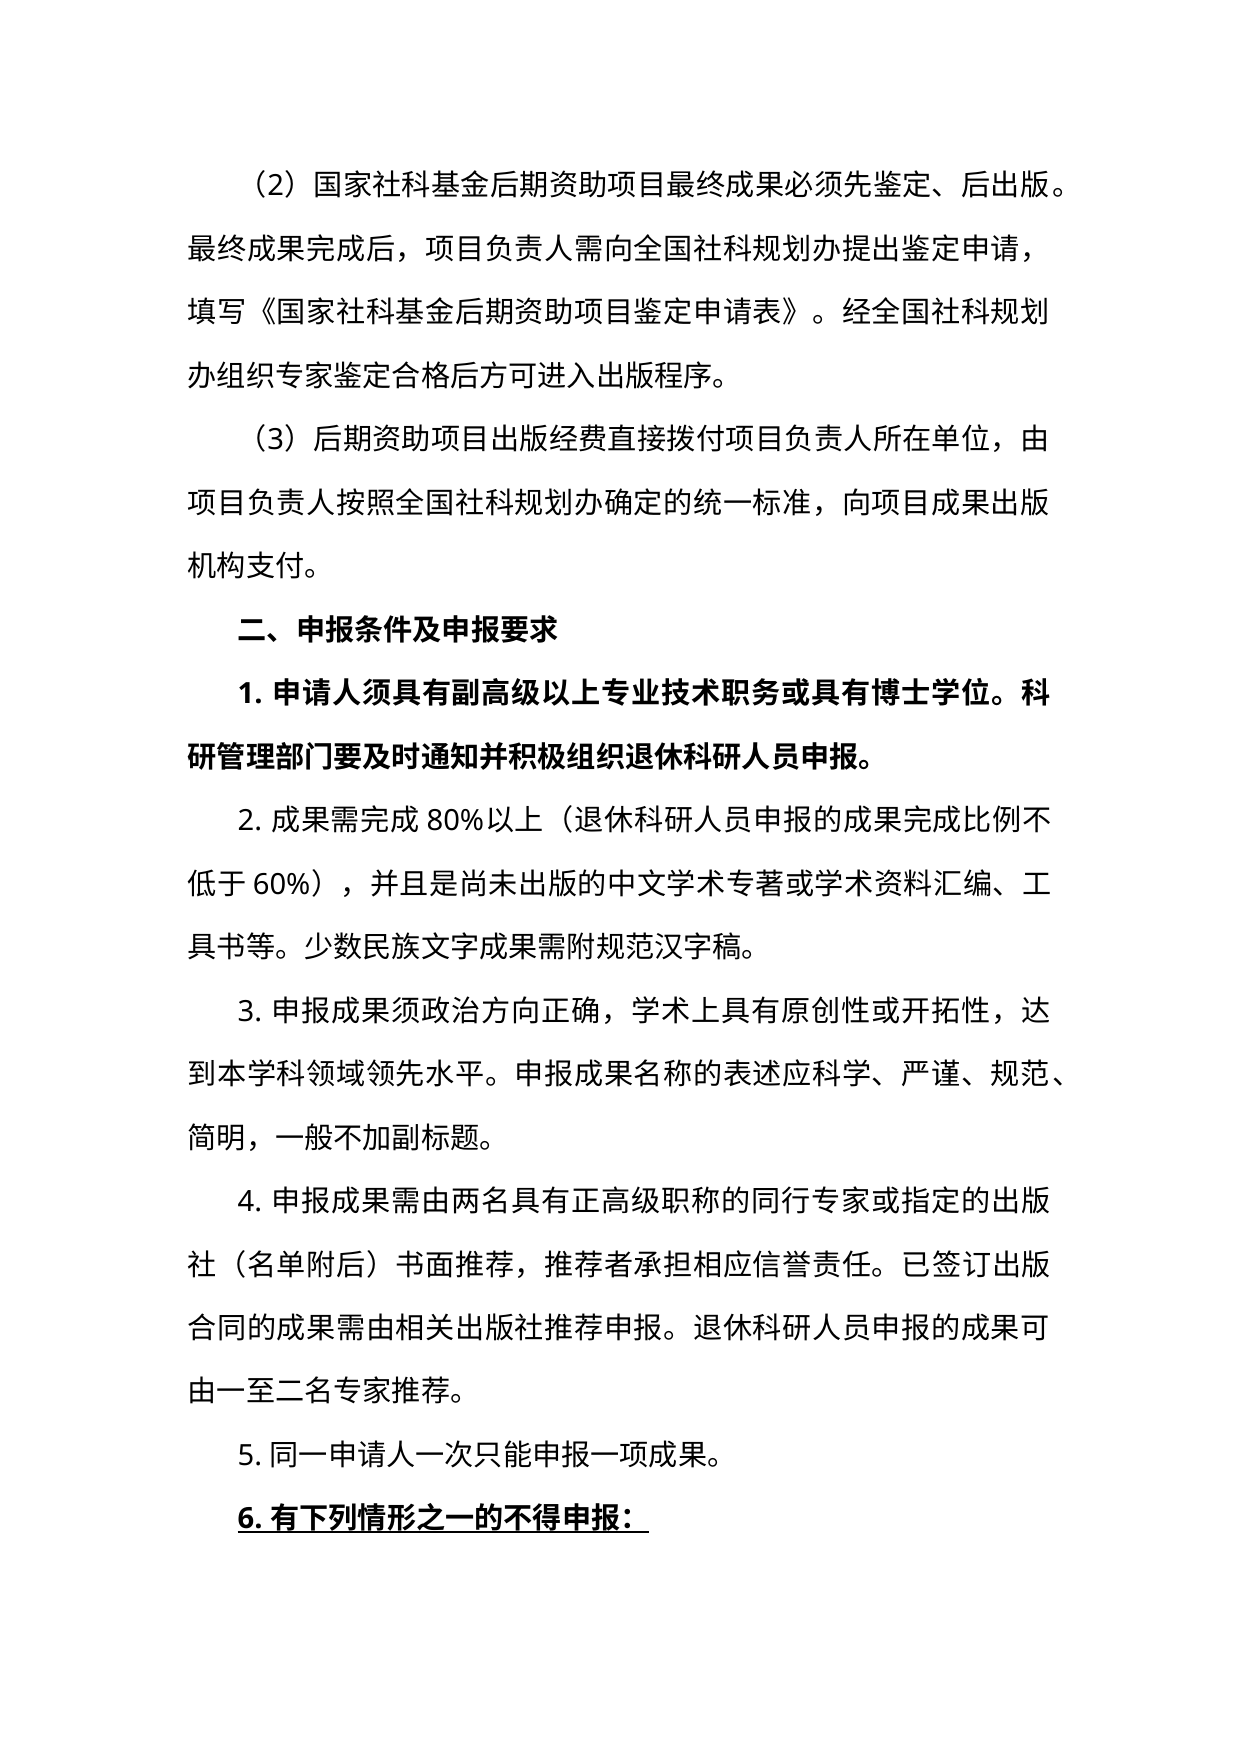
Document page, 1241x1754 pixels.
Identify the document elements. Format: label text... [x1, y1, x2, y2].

text 2. 成果需完成80%以上（退休科研人员申报的成果完成比例不低于60%），并且是尚未出版的中文学术专著或学术资料汇编、工具书等。少数民族文字成果需附规范汉字稿。 [187, 797, 1053, 966]
text 3. 申报成果须政治方向正确，学术上具有原创性或开拓性，达到本学科领域领先水平。申报成果名称的表述应科学、严谨、规范、简明，一般不加副标题。 [187, 987, 1053, 1156]
text 二、申报条件及申报要求 [187, 606, 1053, 648]
text （3）后期资助项目出版经费直接拨付项目负责人所在单位，由项目负责人按照全国社科规划办确定的统一标准，向项目成果出版机构支付。 [187, 416, 1053, 585]
text （2）国家社科基金后期资助项目最终成果必须先鉴定、后出版。最终成果完成后，项目负责人需向全国社科规划办提出鉴定申请，填写《国家社科基金后期资助项目鉴定申请表》。经全国社科规划办组织专家鉴定合格后方可进入出版程序。 [187, 162, 1053, 395]
text 1. 申请人须具有副高级以上专业技术职务或具有博士学位。科研管理部门要及时通知并积极组织退休科研人员申报。 [187, 670, 1053, 776]
text 4. 申报成果需由两名具有正高级职称的同行专家或指定的出版社（名单附后）书面推荐，推荐者承担相应信誉责任。已签订出版合同的成果需由相关出版社推荐申报。退休科研人员申报的成果可由一至二名专家推荐。 [187, 1178, 1053, 1410]
text 5. 同一申请人一次只能申报一项成果。 [187, 1431, 1053, 1474]
text 6. 有下列情形之一的不得申报： [187, 1495, 1053, 1537]
